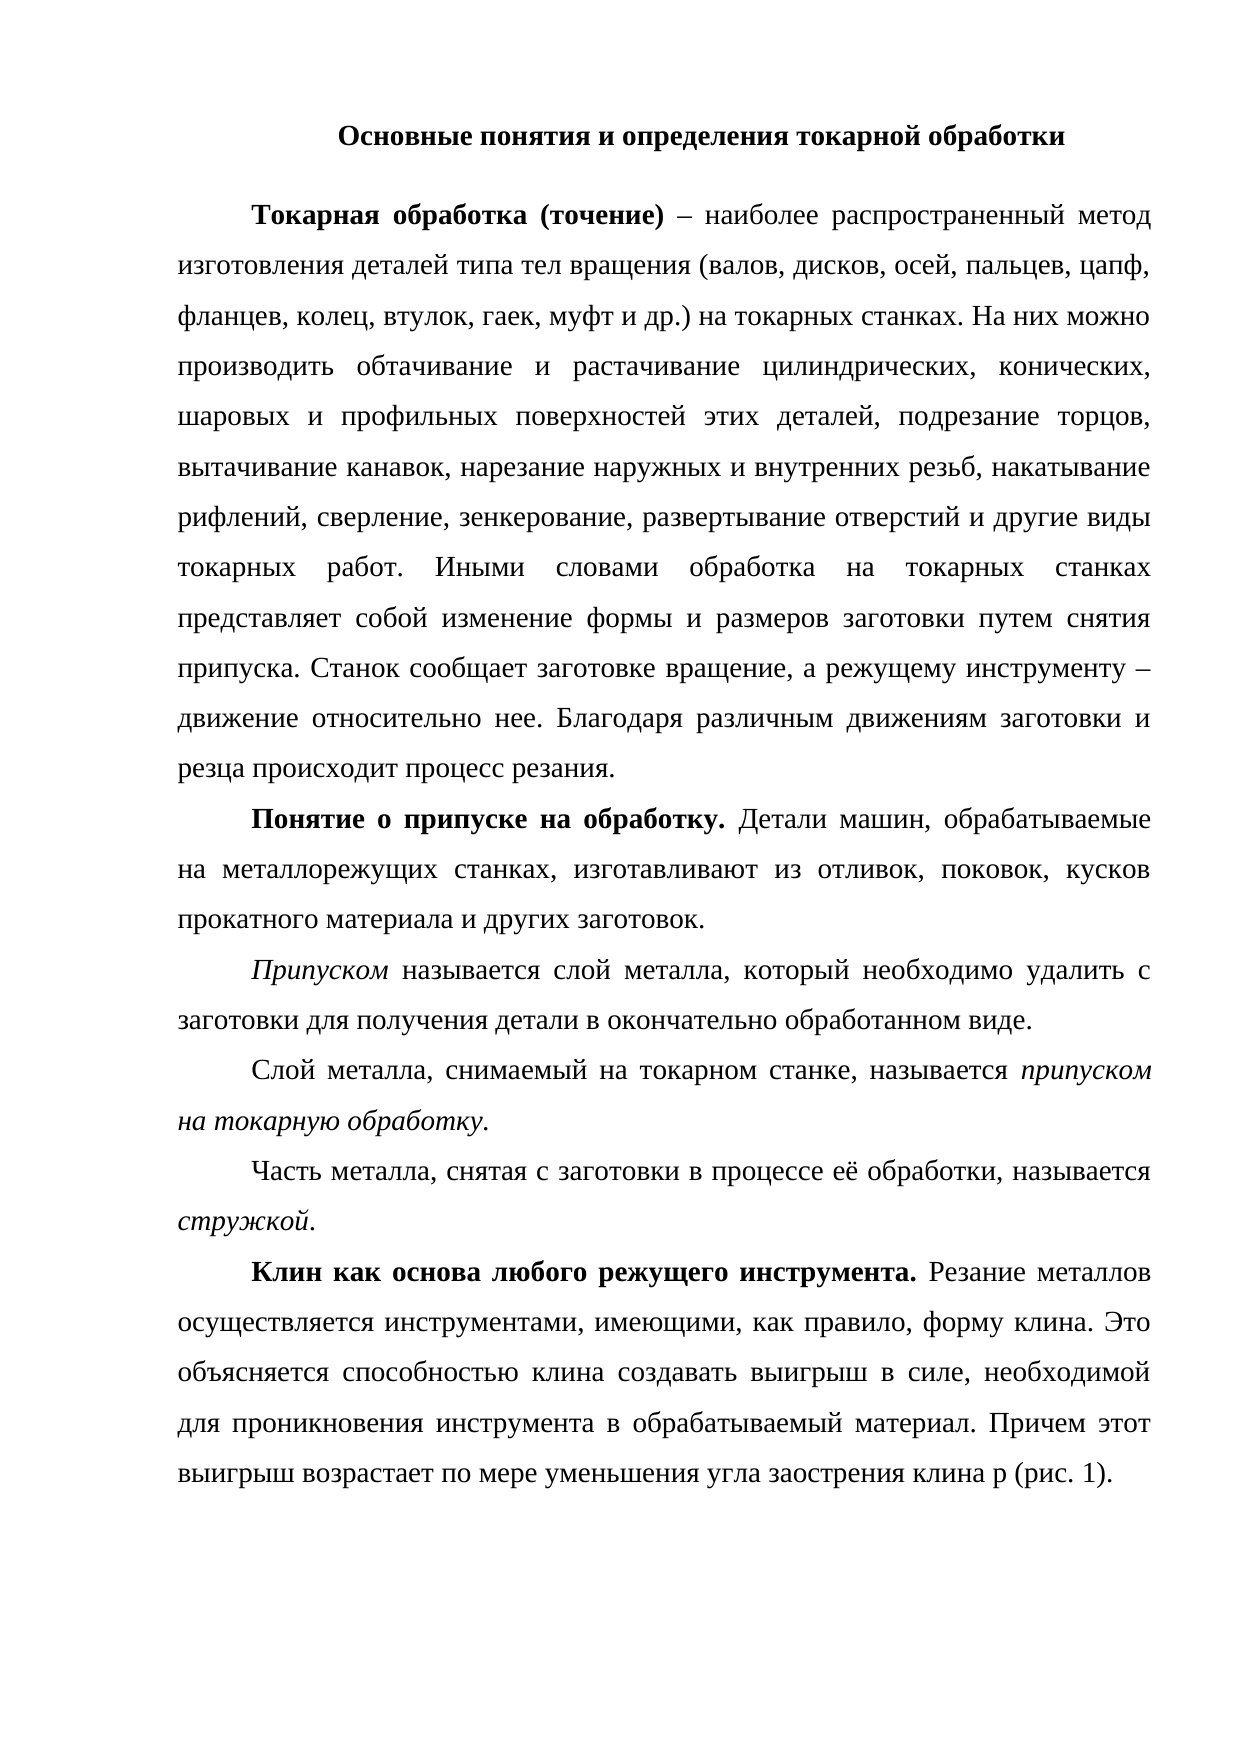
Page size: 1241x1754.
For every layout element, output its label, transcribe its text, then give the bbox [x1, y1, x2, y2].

text Токарная обработка (точение) – наиболее распространенный метод изготовления деталей типа тел вращения (валов, дисков, осей, пальцев, цапф, фланцев, колец, втулок, гаек, муфт и др.) на токарных станках. На них можно производить обтачивание и растачивание цилиндрических, конических, шаровых и профильных поверхностей этих деталей, подрезание торцов, вытачивание канавок, нарезание наружных и внутренних резьб, накатывание рифлений, сверление, зенкерование, развертывание отверстий и другие виды токарных работ. Иными словами обработка на токарных станках представляет собой изменение формы и размеров заготовки путем снятия припуска. Станок сообщает заготовке вращение, а режущему инструменту – движение относительно нее. Благодаря различным движениям заготовки и резца происходит процесс резания. [177, 197, 1152, 784]
text Клин как основа любого режущего инструмента. Резание металлов осуществляется инструментами, имеющими, как правило, форму клина. Это объясняется способностью клина создавать выигрыш в силе, необходимой для проникновения инструмента в обрабатываемый материал. Причем этот выигрыш возрастает по мере уменьшения угла заострения клина р (рис. 1). [177, 1254, 1152, 1488]
text Основные понятия и определения токарной обработки [177, 118, 1152, 152]
text Понятие о припуске на обработку. Детали машин, обрабатываемые на металлорежущих станках, изготавливают из отливок, поковок, кусков прокатного материала и других заготовок. [177, 801, 1152, 935]
text Припуском называется слой металла, который необходимо удалить с заготовки для получения детали в окончательно обработанном виде. [177, 952, 1152, 1036]
text Часть металла, снятая с заготовки в процессе её обработки, называется стружкой. [177, 1153, 1152, 1237]
text Слой металла, снимаемый на токарном станке, называется припуском на токарную обработку. [177, 1052, 1152, 1136]
